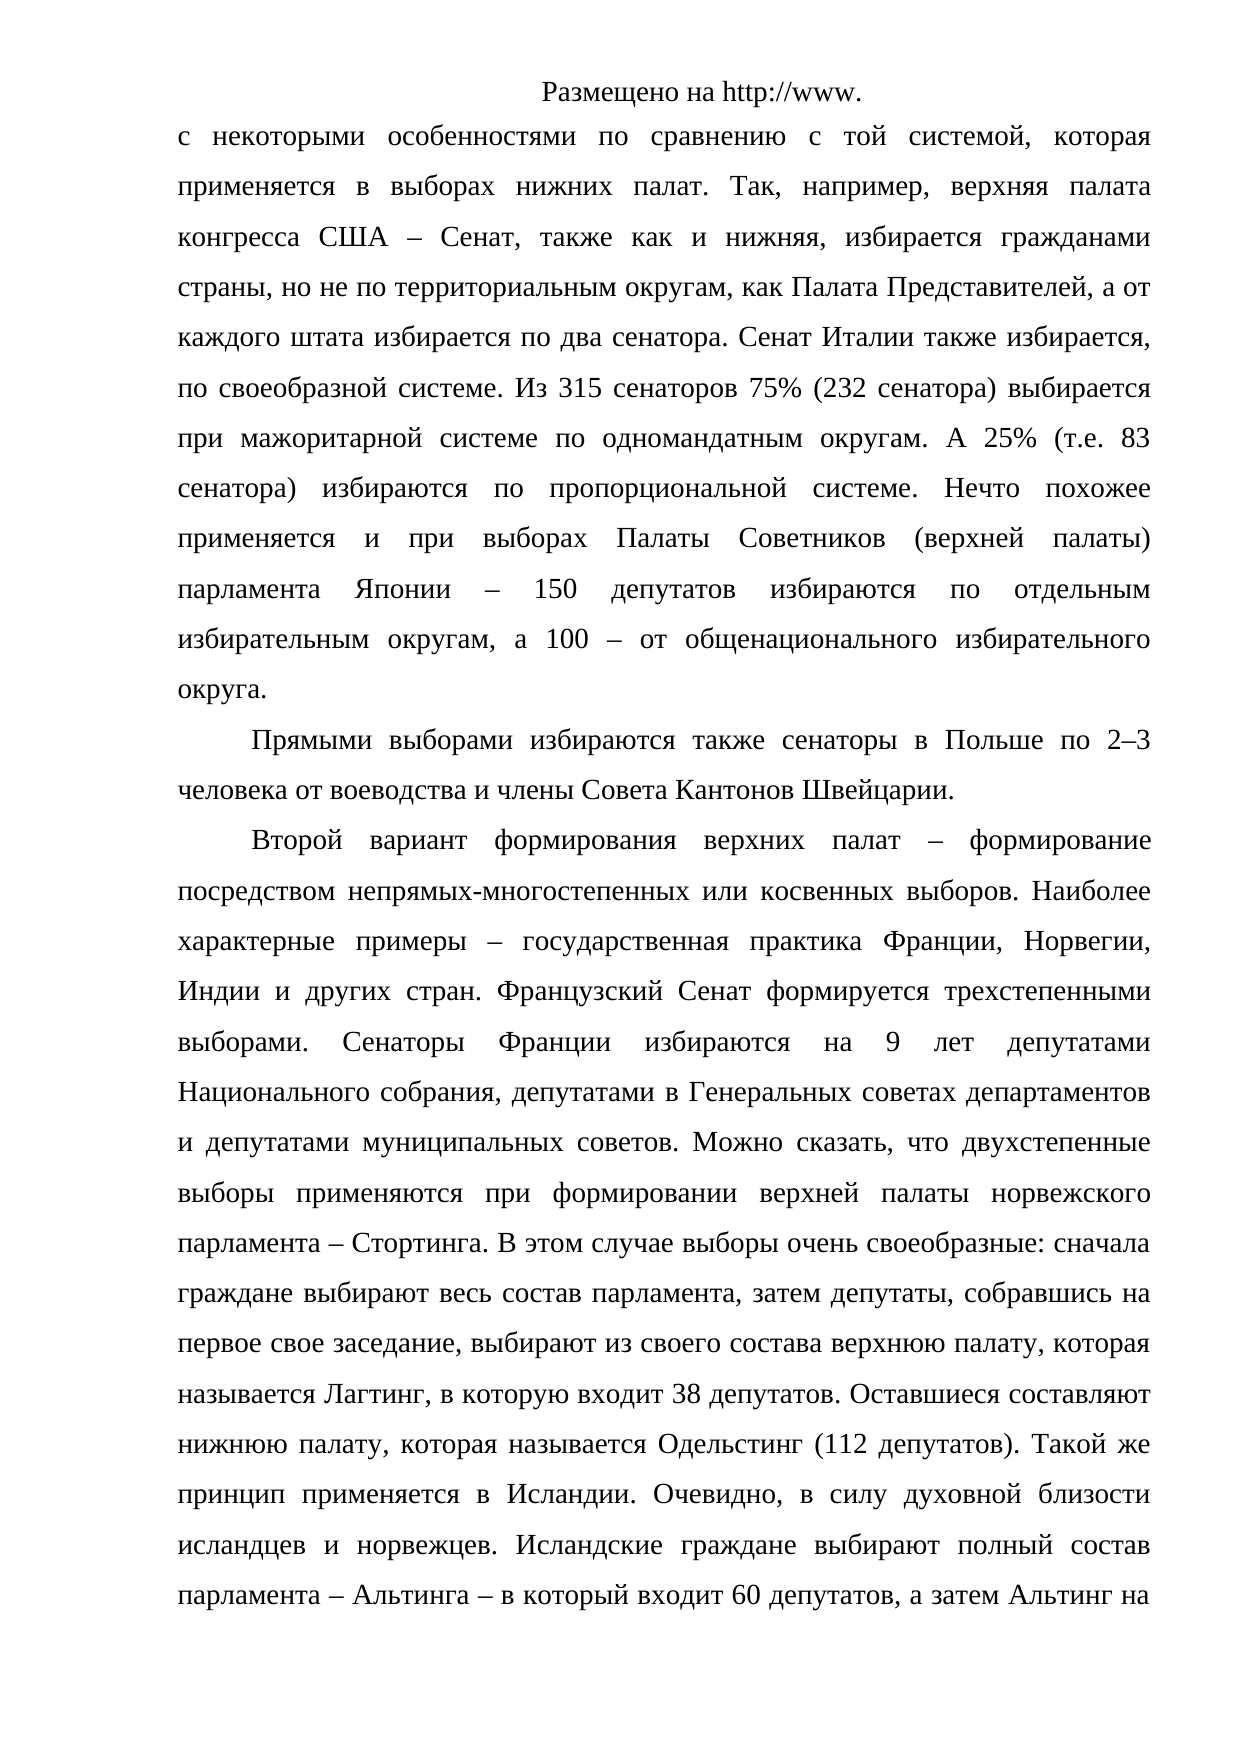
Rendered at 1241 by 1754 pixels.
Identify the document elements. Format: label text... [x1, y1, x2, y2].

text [177, 118, 1152, 705]
text Прямыми выборами избираются также сенаторы в Польше по 2–3 человека от воеводства и члены Совета Кантонов Швейцарии. [177, 722, 1152, 806]
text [177, 822, 1152, 1611]
